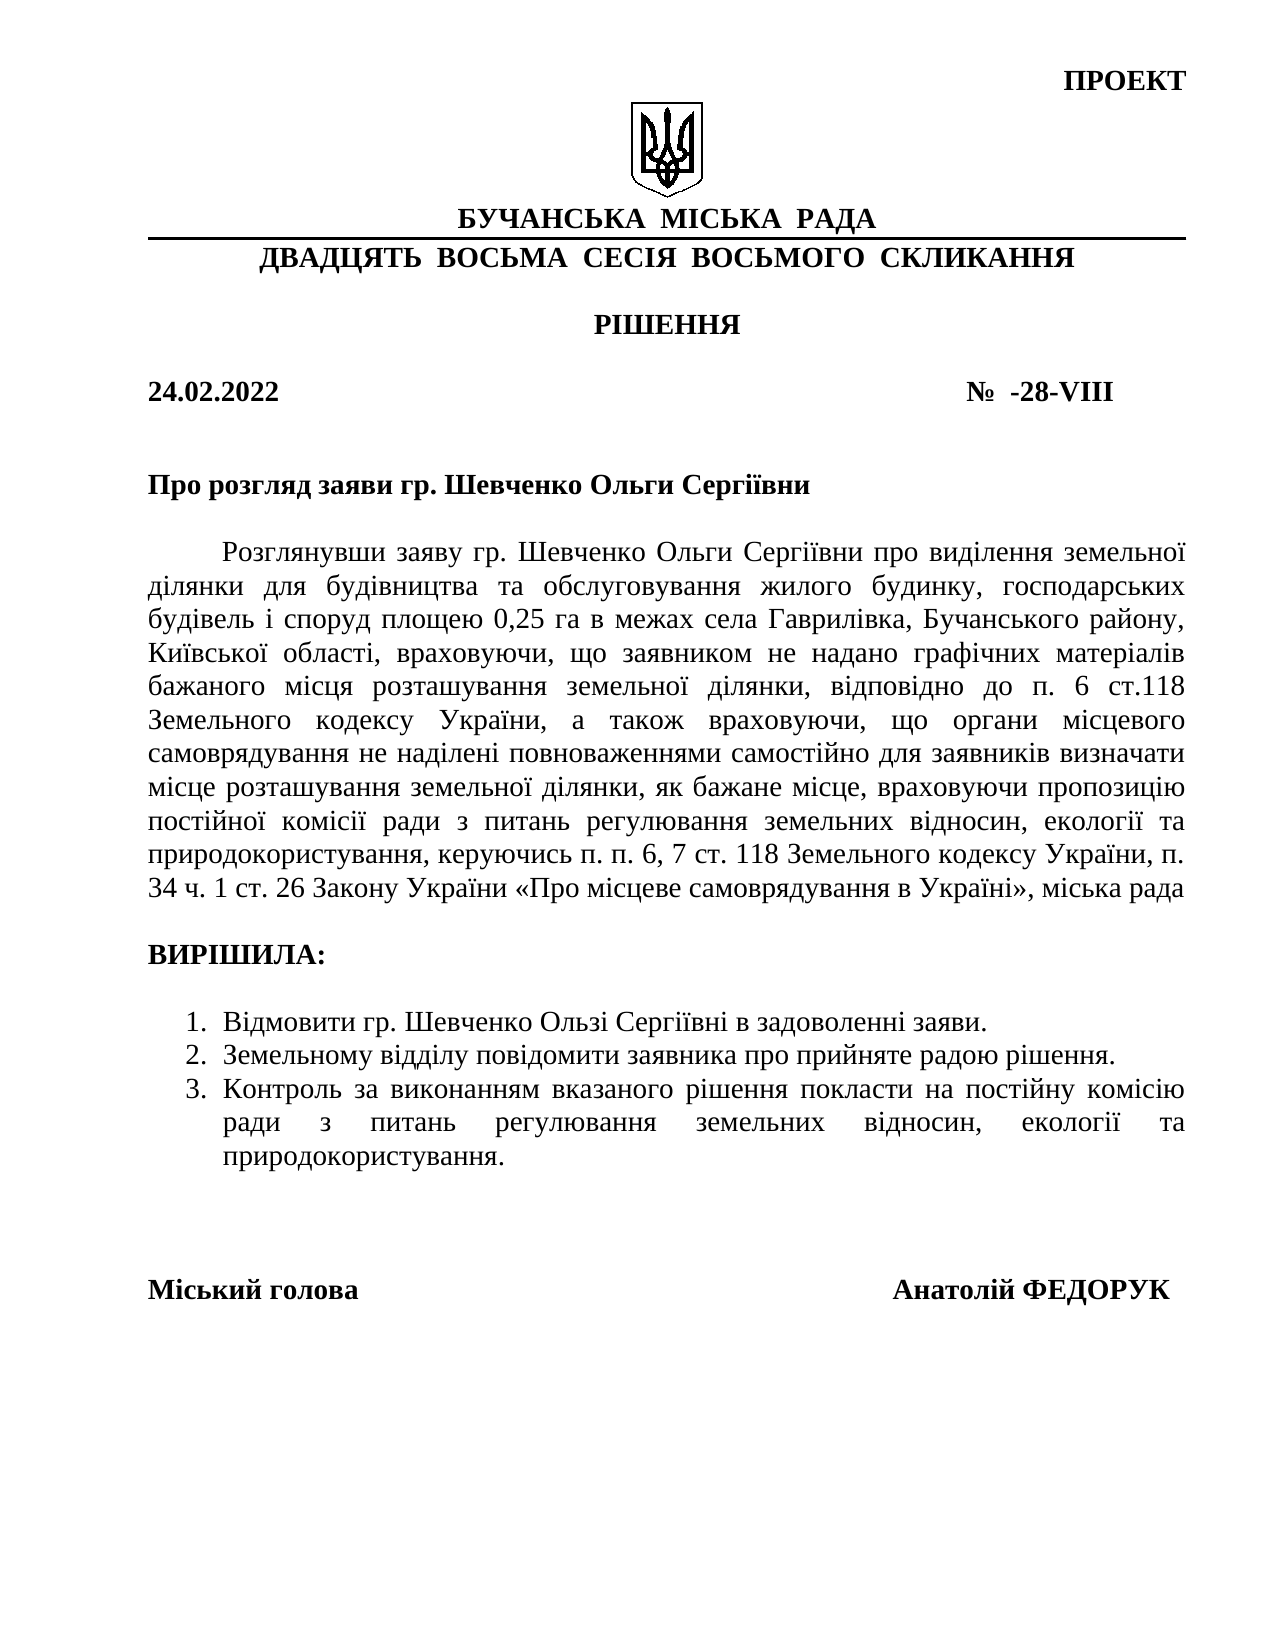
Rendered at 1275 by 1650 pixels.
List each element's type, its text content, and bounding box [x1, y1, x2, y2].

text ВИРІШИЛА: [148, 937, 1186, 970]
list Відмовити гр. Шевченко Ользі Сергіївні в задоволенні заяви. [185, 1004, 1186, 1037]
list Земельному відділу повідомити заявника про прийняте радою рішення. [185, 1037, 1186, 1071]
text Міський голова Анатолій ФЕДОРУК [148, 1272, 1186, 1306]
list Контроль за виконанням вказаного рішення покласти на постійну комісію ради з питань регулювання земельних відносин, екології та природокористування. [185, 1071, 1186, 1172]
text ПРОЕКТ [148, 63, 1186, 97]
text РІШЕННЯ [148, 307, 1186, 341]
text ДВАДЦЯТЬ ВОСЬМА СЕСІЯ ВОСЬМОГО СКЛИКАННЯ [148, 240, 1186, 274]
text 24.02.2022 № -28-VІІІ [148, 374, 1186, 408]
text Про розгляд заяви гр. Шевченко Ольги Сергіївни [148, 467, 1186, 501]
text БУЧАНСЬКА МІСЬКА РАДА [148, 201, 1186, 237]
text Розглянувши заяву гр. Шевченко Ольги Сергіївни про виділення земельної ділянки для будівництва та обслуговування жилого будинку, господарських будівель і споруд площею 0,25 га в межах села Гаврилівка, Бучанського району, Київської області, враховуючи, що заявником не надано графічних матеріалів бажаного місця розташування земельної ділянки, відповідно до п. 6 ст.118 Земельного кодексу України, а також враховуючи, що органи місцевого самоврядування не наділені повноваженнями самостійно для заявників визначати місце розташування земельної ділянки, як бажане місце, враховуючи пропозицію постійної комісії ради з питань регулювання земельних відносин, екології та природокористування, керуючись п. п. 6, 7 ст. 118 Земельного кодексу України, п. 34 ч. 1 ст. 26 Закону України «Про місцеве самоврядування в Україні», міська рада [148, 534, 1186, 903]
